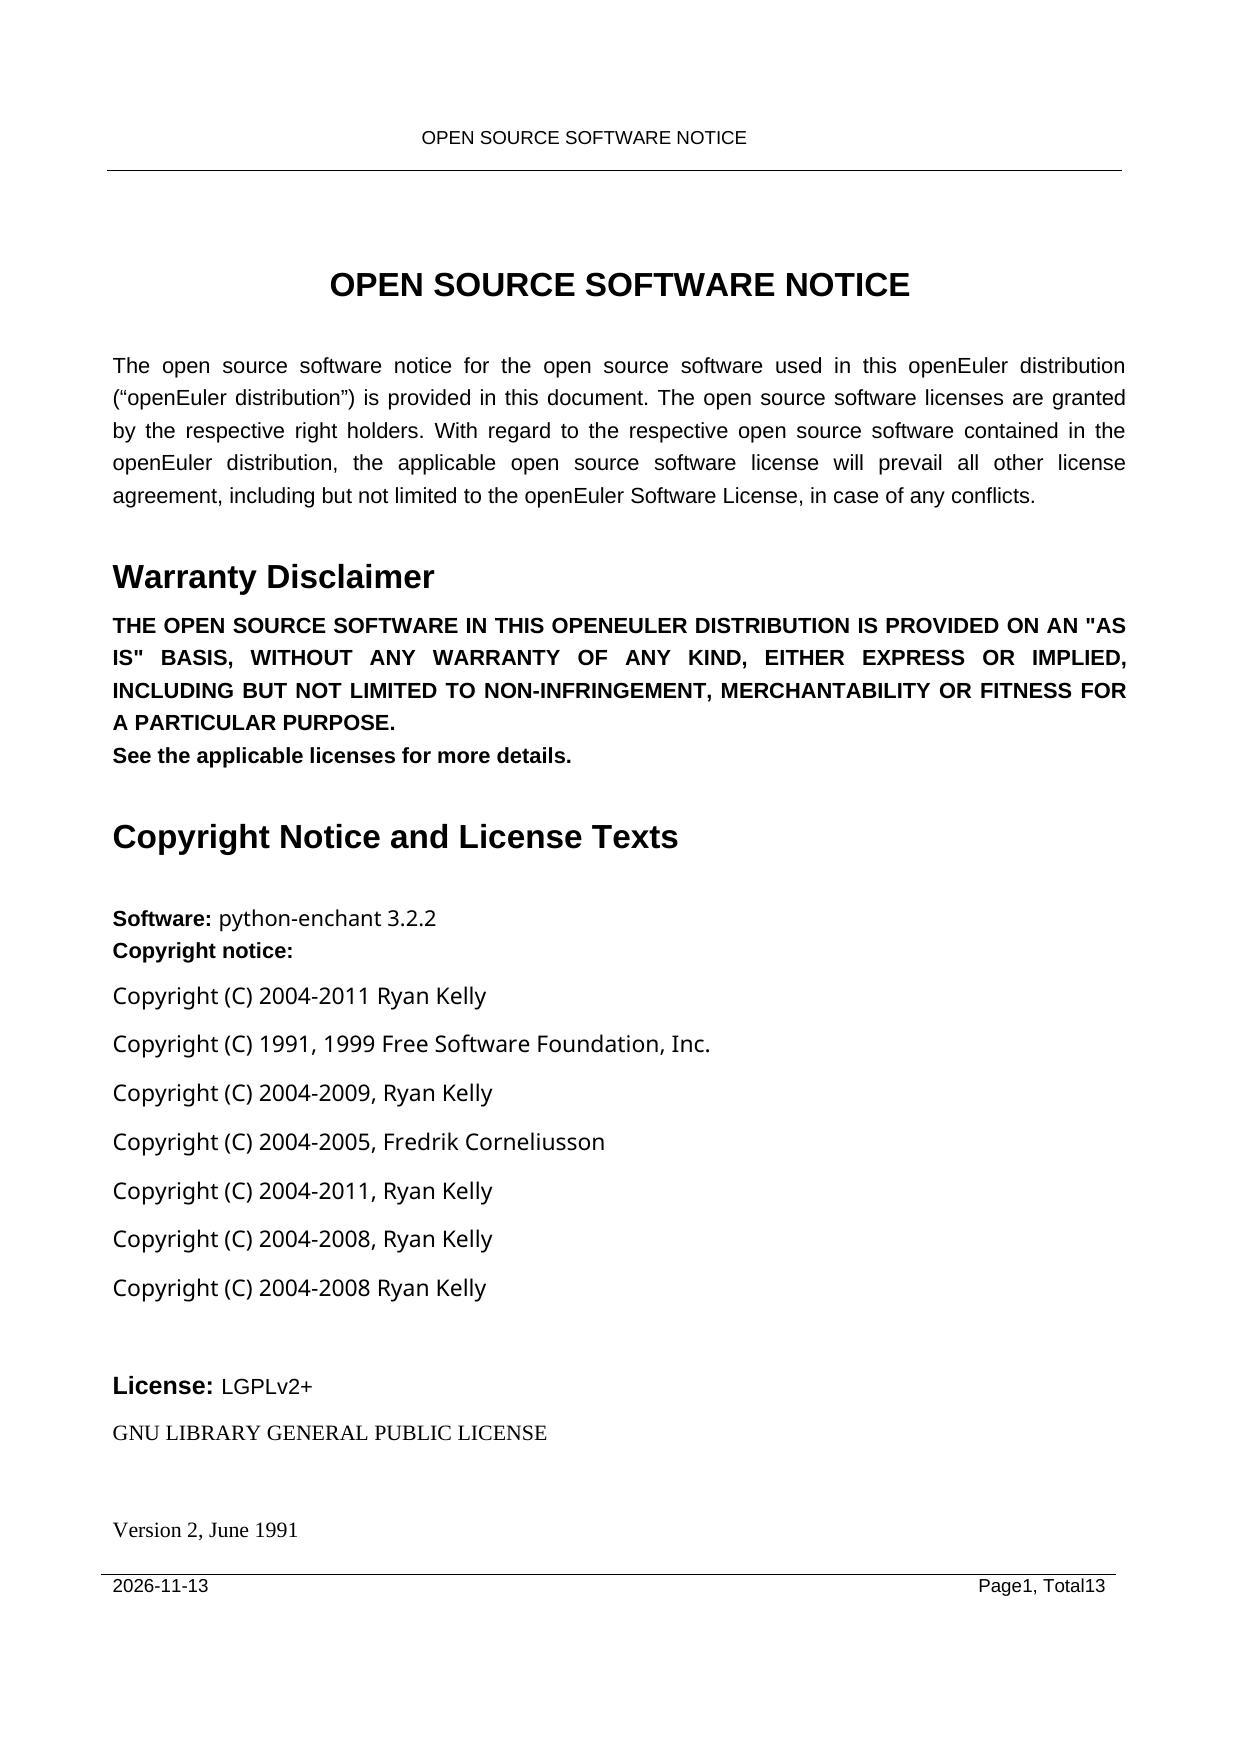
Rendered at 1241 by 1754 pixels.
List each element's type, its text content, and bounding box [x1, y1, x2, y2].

text THE OPEN SOURCE SOFTWARE IN THIS OPENEULER DISTRIBUTION IS PROVIDED ON AN "AS IS" BASIS, WITHOUT ANY WARRANTY OF ANY KIND, EITHER EXPRESS OR IMPLIED, INCLUDING BUT NOT LIMITED TO NON-INFRINGEMENT, MERCHANTABILITY OR FITNESS FOR A PARTICULAR PURPOSE. See the applicable licenses for more details. [112, 609, 1128, 771]
text Copyright notice: [112, 934, 1128, 966]
text Software: python-enchant 3.2.2 [112, 901, 1128, 934]
text OPEN SOURCE SOFTWARE NOTICE [112, 251, 1128, 316]
text The open source software notice for the open source software used in this openEuler distribution (“openEuler distribution”) is provided in this document. The open source software licenses are granted by the respective right holders. With regard to the respective open source software contained in the openEuler distribution, the applicable open source software license will prevail all other license agreement, including but not limited to the openEuler Software License, in case of any conflicts. [112, 349, 1128, 511]
text License: LGPLv2+ [112, 1369, 1128, 1402]
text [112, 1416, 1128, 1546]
text Warranty Disclaimer [112, 544, 1128, 609]
text Copyright Notice and License Texts [112, 804, 1128, 869]
text Copyright (C) 2004-2011 Ryan Kelly Copyright (C) 1991, 1999 Free Software Foundation, Inc. Copyright (C) 2004-2009, Ryan Kelly Copyright (C) 2004-2005, Fredrik Corneliusson Copyright (C) 2004-2011, Ryan Kelly Copyright (C) 2004-2008, Ryan Kelly Copyright (C) 2004-2008 Ryan Kelly [112, 979, 1128, 1353]
